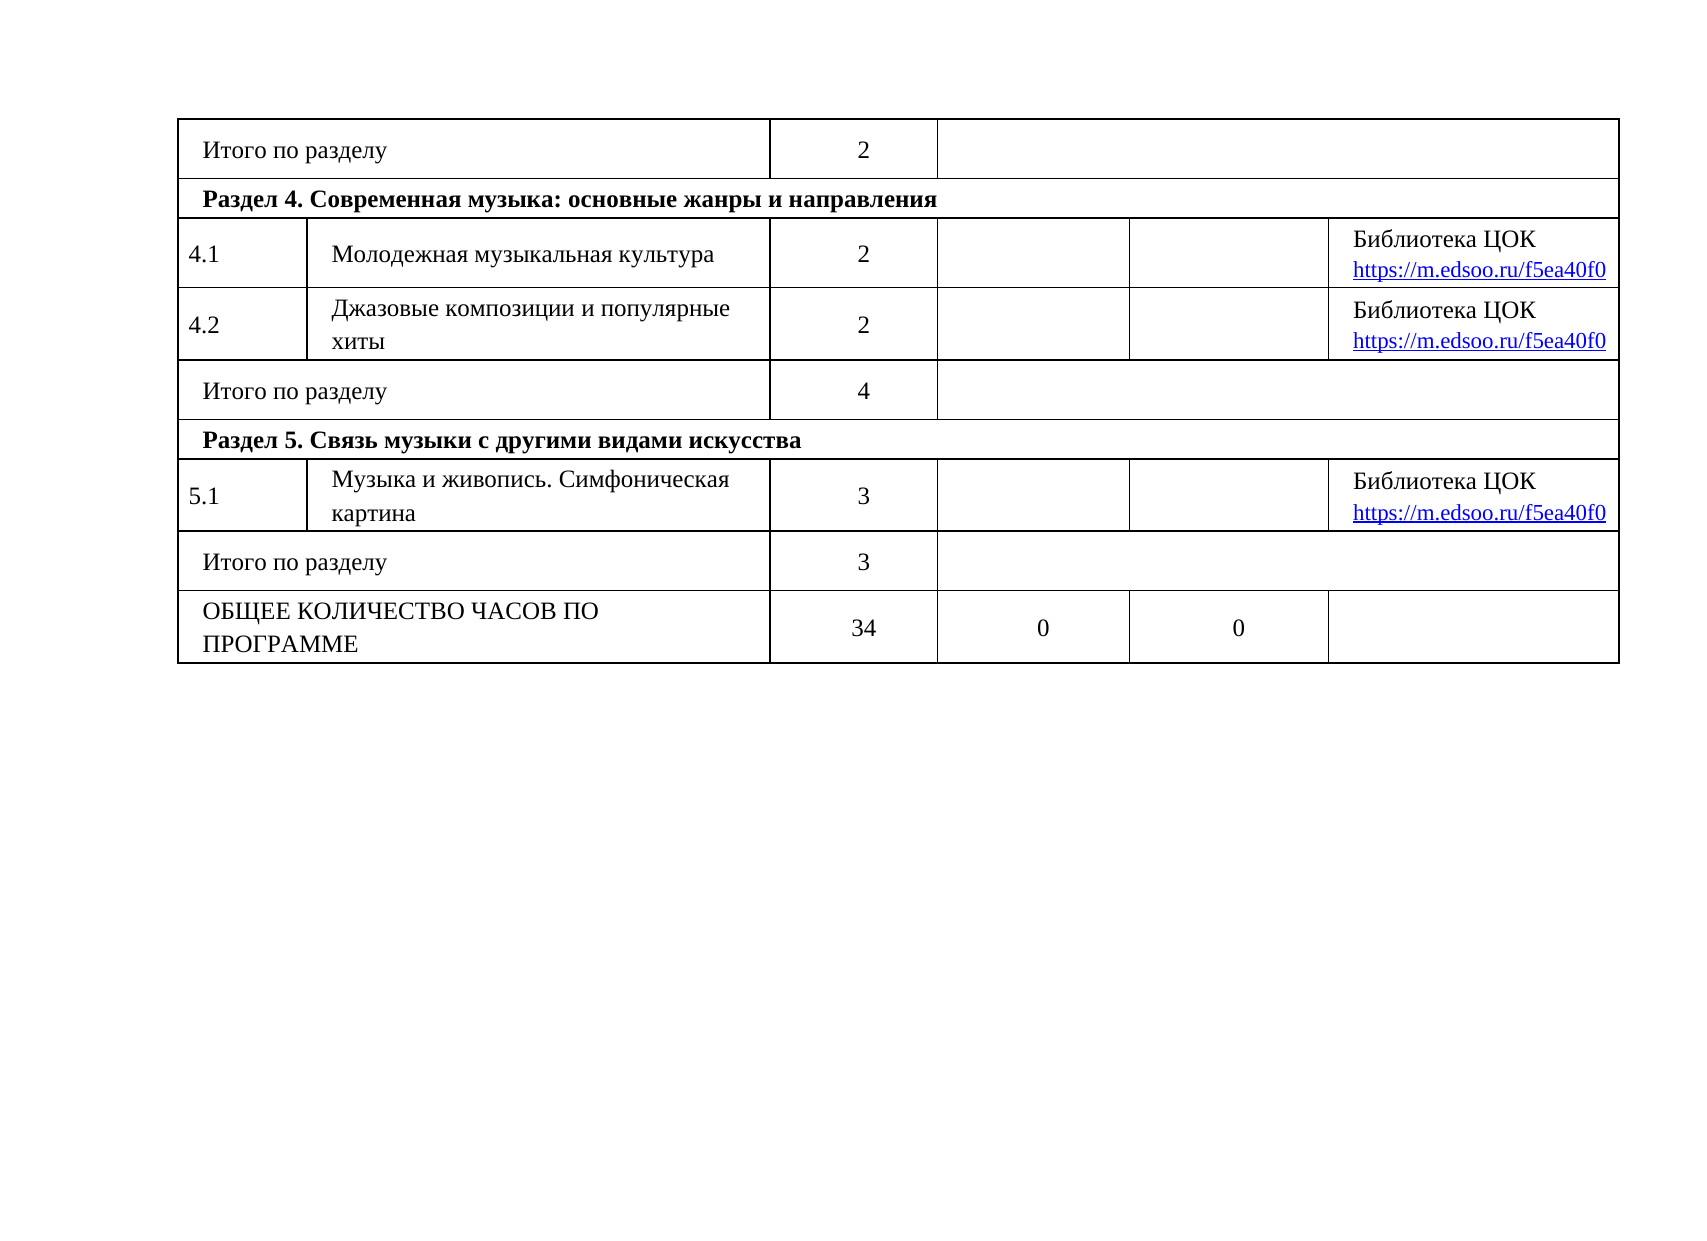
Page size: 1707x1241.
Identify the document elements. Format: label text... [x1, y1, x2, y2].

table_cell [1329, 219, 1618, 287]
table_cell Джазовые композиции и популярные хиты [308, 288, 769, 359]
table_cell [938, 120, 1618, 178]
table_cell Итого по разделу [179, 120, 769, 178]
table_cell Раздел 5. Связь музыки с другими видами искусства [179, 420, 1618, 458]
table_cell 5.1 [179, 460, 306, 530]
table_cell Библиотека ЦОК https://m.edsoo.ru/f5ea40f0 [1329, 460, 1618, 530]
table_cell [1329, 591, 1618, 662]
table_cell Музыка и живопись. Симфоническая картина [308, 460, 769, 530]
table_cell [938, 532, 1618, 590]
table_cell [938, 288, 1129, 359]
table_cell 34 [771, 591, 937, 662]
table_cell 3 [771, 532, 937, 590]
table_cell 2 [771, 288, 937, 359]
table_cell [1130, 288, 1328, 359]
table_cell 2 [771, 120, 937, 178]
table_cell [938, 361, 1618, 418]
table_cell 4.2 [179, 288, 306, 359]
table_cell Библиотека ЦОК https://m.edsoo.ru/f5ea40f0 [1329, 288, 1618, 359]
table_cell 3 [771, 460, 937, 530]
table_cell Итого по разделу [179, 532, 769, 590]
table_cell [1130, 219, 1328, 287]
table_cell Раздел 4. Современная музыка: основные жанры и направления [179, 179, 1618, 217]
table_cell 0 [938, 591, 1129, 662]
table_cell [938, 460, 1129, 530]
table_cell 4.1 [179, 219, 306, 287]
table_cell 4 [771, 361, 937, 418]
table_cell Итого по разделу [179, 361, 769, 418]
table_cell ОБЩЕЕ КОЛИЧЕСТВО ЧАСОВ ПО ПРОГРАММЕ [179, 591, 769, 662]
table_cell [1130, 460, 1328, 530]
table_cell Молодежная музыкальная культура [308, 219, 769, 287]
table_cell 0 [1130, 591, 1328, 662]
table_cell [938, 219, 1129, 287]
table_cell 2 [771, 219, 937, 287]
